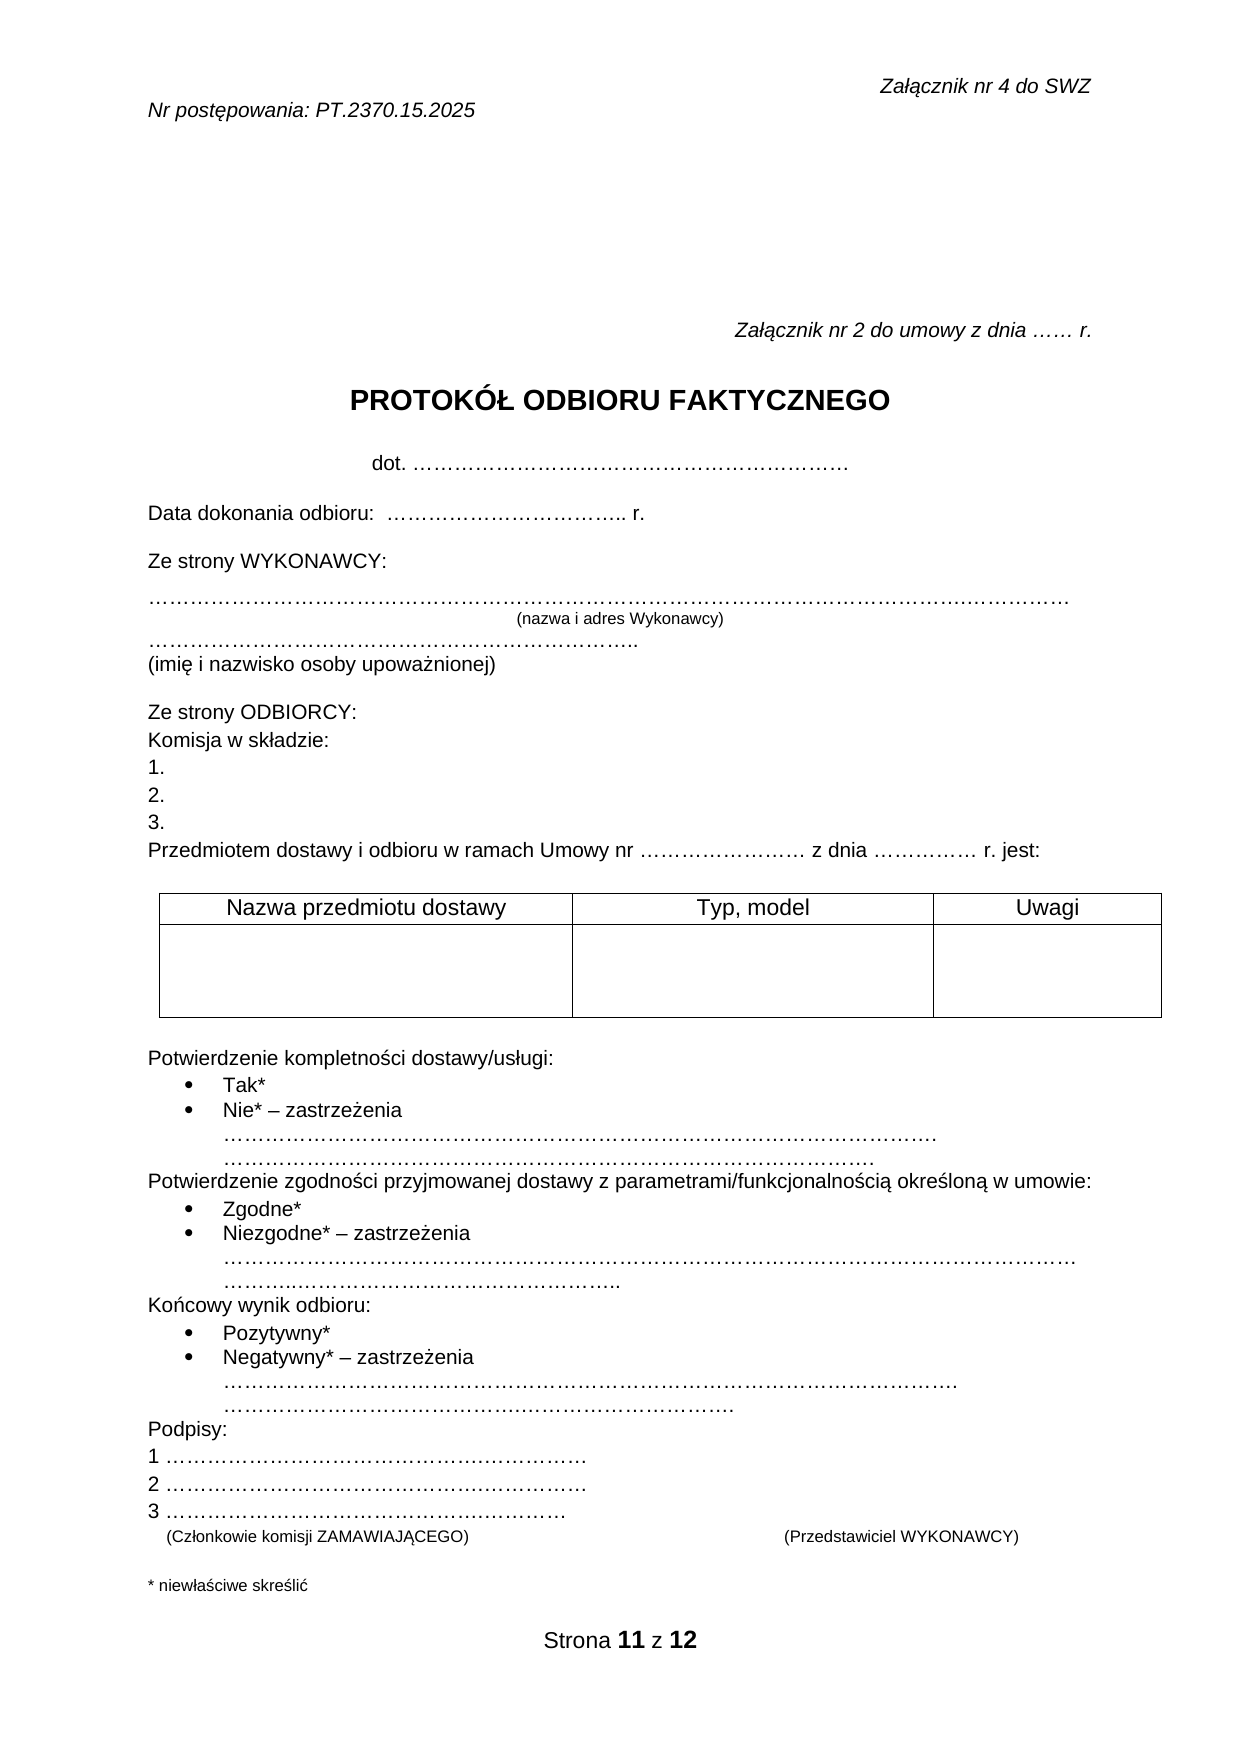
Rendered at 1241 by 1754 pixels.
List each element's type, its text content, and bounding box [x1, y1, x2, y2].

text …………………………………………………………….. [148, 628, 1093, 652]
text (Członkowie komisji ZAMAWIAJĄCEGO) (Przedstawiciel WYKONAWCY) [148, 1526, 1093, 1546]
text Podpisy: [148, 1416, 1093, 1440]
text 1 ……………………………………….…………… [148, 1444, 1093, 1468]
text dot. ……………………………………………………… [129, 450, 1093, 501]
text 3 ……………………………………….………… [148, 1499, 1093, 1523]
list Zgodne* [185, 1197, 1093, 1221]
text Komisja w składzie: [148, 727, 1093, 751]
text Ze strony ODBIORCY: [148, 700, 1093, 724]
text * niewłaściwe skreślić [148, 1576, 1093, 1595]
table_cell [160, 925, 572, 1017]
text Data dokonania odbioru: …………………………….. r. [148, 501, 1093, 524]
table_cell [573, 925, 933, 1017]
text 3. [148, 810, 1093, 834]
text (imię i nazwisko osoby upoważnionej) [148, 652, 1093, 676]
subtitle PROTOKÓŁ ODBIORU FAKTYCZNEGO [148, 383, 1093, 417]
text 1. [148, 755, 1093, 779]
text Końcowy wynik odbioru: [148, 1293, 1093, 1317]
list Tak* [185, 1073, 1093, 1097]
table_cell [934, 925, 1161, 1017]
list Nie* – zastrzeżenia ………………………………………………………………………………………….…………………………………………………………………………………. [185, 1097, 1093, 1169]
text Przedmiotem dostawy i odbioru w ramach Umowy nr …………………… z dnia …………… r. jest: [148, 837, 1093, 861]
list Niezgodne* – zastrzeżenia ……………………………………………………………………………………………………………………..……………………………………….. [185, 1221, 1093, 1293]
table_header Typ, model [573, 894, 933, 924]
text 2 ……………………………………….…………… [148, 1471, 1093, 1495]
table_header Nazwa przedmiotu dostawy [160, 894, 572, 924]
table_header Uwagi [934, 894, 1161, 924]
text Załącznik nr 2 do umowy z dnia …… r. [148, 318, 1093, 342]
list Negatywny* – zastrzeżenia …………………………………………………………………………………………….…………………………………….…………………………. [185, 1344, 1093, 1416]
list Pozytywny* [185, 1320, 1093, 1344]
text (nazwa i adres Wykonawcy) [148, 609, 1093, 628]
text Potwierdzenie zgodności przyjmowanej dostawy z parametrami/funkcjonalnością określoną w umowie: [148, 1169, 1093, 1193]
text ……………………………………………………………………………………………………….…………… [148, 585, 1093, 609]
text Potwierdzenie kompletności dostawy/usługi: [148, 1046, 1093, 1070]
text Ze strony WYKONAWCY: [148, 548, 1093, 572]
text 2. [148, 782, 1093, 806]
